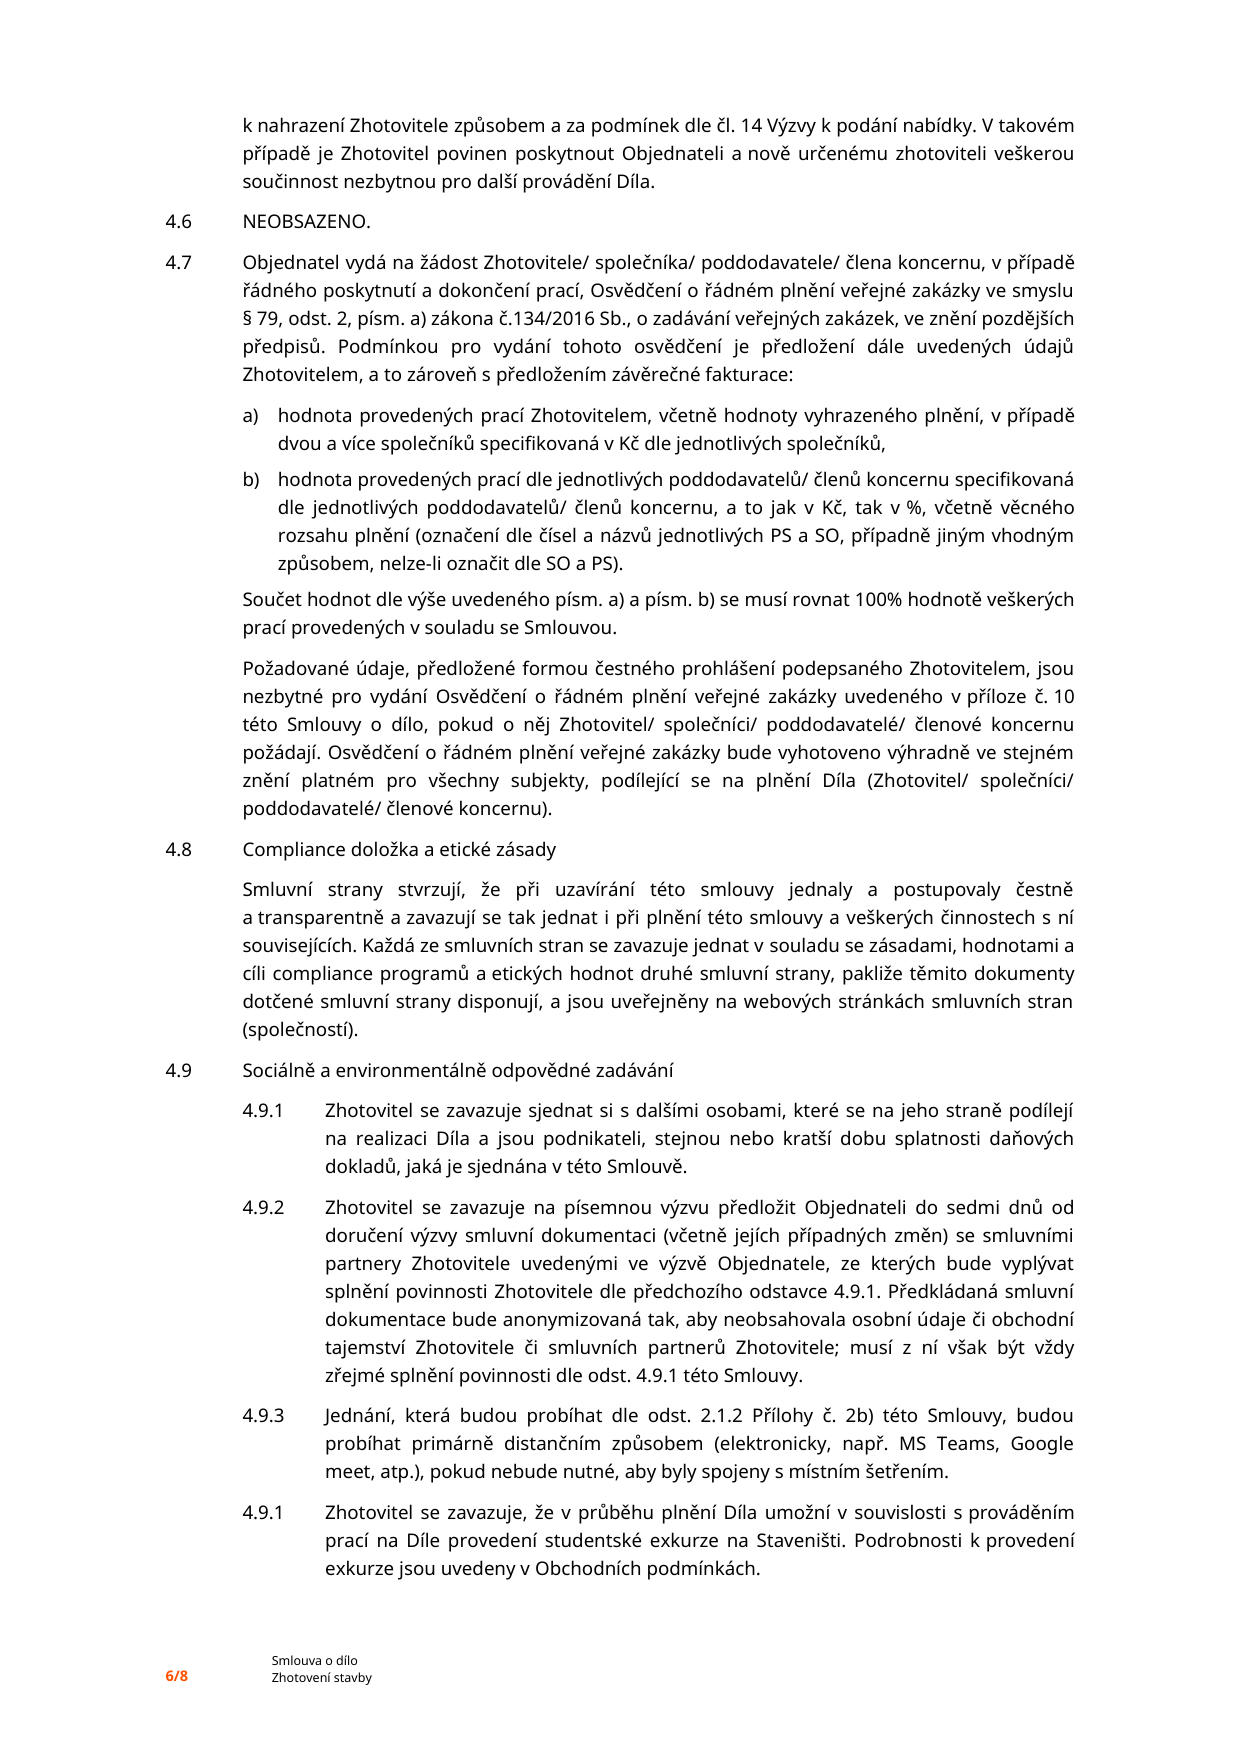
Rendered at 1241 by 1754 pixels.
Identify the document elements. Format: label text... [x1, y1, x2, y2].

list hodnota provedených prací Zhotovitelem, včetně hodnoty vyhrazeného plnění, v případě dvou a více společníků specifikovaná v Kč dle jednotlivých společníků, [242, 402, 1075, 455]
text Jednání, která budou probíhat dle odst. 2.1.2 Přílohy č. 2b) této Smlouvy, budou probíhat primárně distančním způsobem (elektronicky, např. MS Teams, Google meet, atp.), pokud nebude nutné, aby byly spojeny s místním šetřením. [242, 1403, 1075, 1484]
list Smluvní strany stvrzují, že při uzavírání této smlouvy jednaly a postupovaly čestně a transparentně a zavazují se tak jednat i při plnění této smlouvy a veškerých činnostech s ní souvisejících. Každá ze smluvních stran se zavazuje jednat v souladu se zásadami, hodnotami a cíli compliance programů a etických hodnot druhé smluvní strany, pakliže těmito dokumenty dotčené smluvní strany disponují, a jsou uveřejněny na webových stránkách smluvních stran (společností). [242, 876, 1075, 1042]
list hodnota provedených prací dle jednotlivých poddodavatelů/ členů koncernu specifikovaná dle jednotlivých poddodavatelů/ členů koncernu, a to jak v Kč, tak v %, včetně věcného rozsahu plnění (označení dle čísel a názvů jednotlivých PS a SO, případně jiným vhodným způsobem, nelze-li označit dle SO a PS). [242, 466, 1075, 576]
text NEOBSAZENO. [165, 209, 1075, 234]
text Zhotovitel se zavazuje na písemnou výzvu předložit Objednateli do sedmi dnů od doručení výzvy smluvní dokumentaci (včetně jejích případných změn) se smluvními partnery Zhotovitele uvedenými ve výzvě Objednatele, ze kterých bude vyplývat splnění povinnosti Zhotovitele dle předchozího odstavce 4.9.1. Předkládaná smluvní dokumentace bude anonymizovaná tak, aby neobsahovala osobní údaje či obchodní tajemství Zhotovitele či smluvních partnerů Zhotovitele; musí z ní však být vždy zřejmé splnění povinnosti dle odst. 4.9.1 této Smlouvy. [242, 1194, 1075, 1388]
text Compliance doložka a etické zásady [165, 836, 1075, 861]
list Součet hodnot dle výše uvedeného písm. a) a písm. b) se musí rovnat 100% hodnotě veškerých prací provedených v souladu se Smlouvou. [242, 587, 1075, 640]
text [165, 112, 1075, 194]
text Objednatel vydá na žádost Zhotovitele/ společníka/ poddodavatele/ člena koncernu, v případě řádného poskytnutí a dokončení prací, Osvědčení o řádném plnění veřejné zakázky ve smyslu § 79, odst. 2, písm. a) zákona č.134/2016 Sb., o zadávání veřejných zakázek, ve znění pozdějších předpisů. Podmínkou pro vydání tohoto osvědčení je předložení dále uvedených údajů Zhotovitelem, a to zároveň s předložením závěrečné fakturace: [165, 249, 1075, 387]
list Požadované údaje, předložené formou čestného prohlášení podepsaného Zhotovitelem, jsou nezbytné pro vydání Osvědčení o řádném plnění veřejné zakázky uvedeného v příloze č. 10 této Smlouvy o dílo, pokud o něj Zhotovitel/ společníci/ poddodavatelé/ členové koncernu požádají. Osvědčení o řádném plnění veřejné zakázky bude vyhotoveno výhradně ve stejném znění platném pro všechny subjekty, podílející se na plnění Díla (Zhotovitel/ společníci/ poddodavatelé/ členové koncernu). [242, 655, 1075, 821]
text Zhotovitel se zavazuje sjednat si s dalšími osobami, které se na jeho straně podílejí na realizaci Díla a jsou podnikateli, stejnou nebo kratší dobu splatnosti daňových dokladů, jaká je sjednána v této Smlouvě. [242, 1097, 1075, 1179]
text Sociálně a environmentálně odpovědné zadávání [165, 1057, 1075, 1082]
list Zhotovitel se zavazuje, že v průběhu plnění Díla umožní v souvislosti s prováděním prací na Díle provedení studentské exkurze na Staveništi. Podrobnosti k provedení exkurze jsou uvedeny v Obchodních podmínkách. [242, 1499, 1075, 1581]
